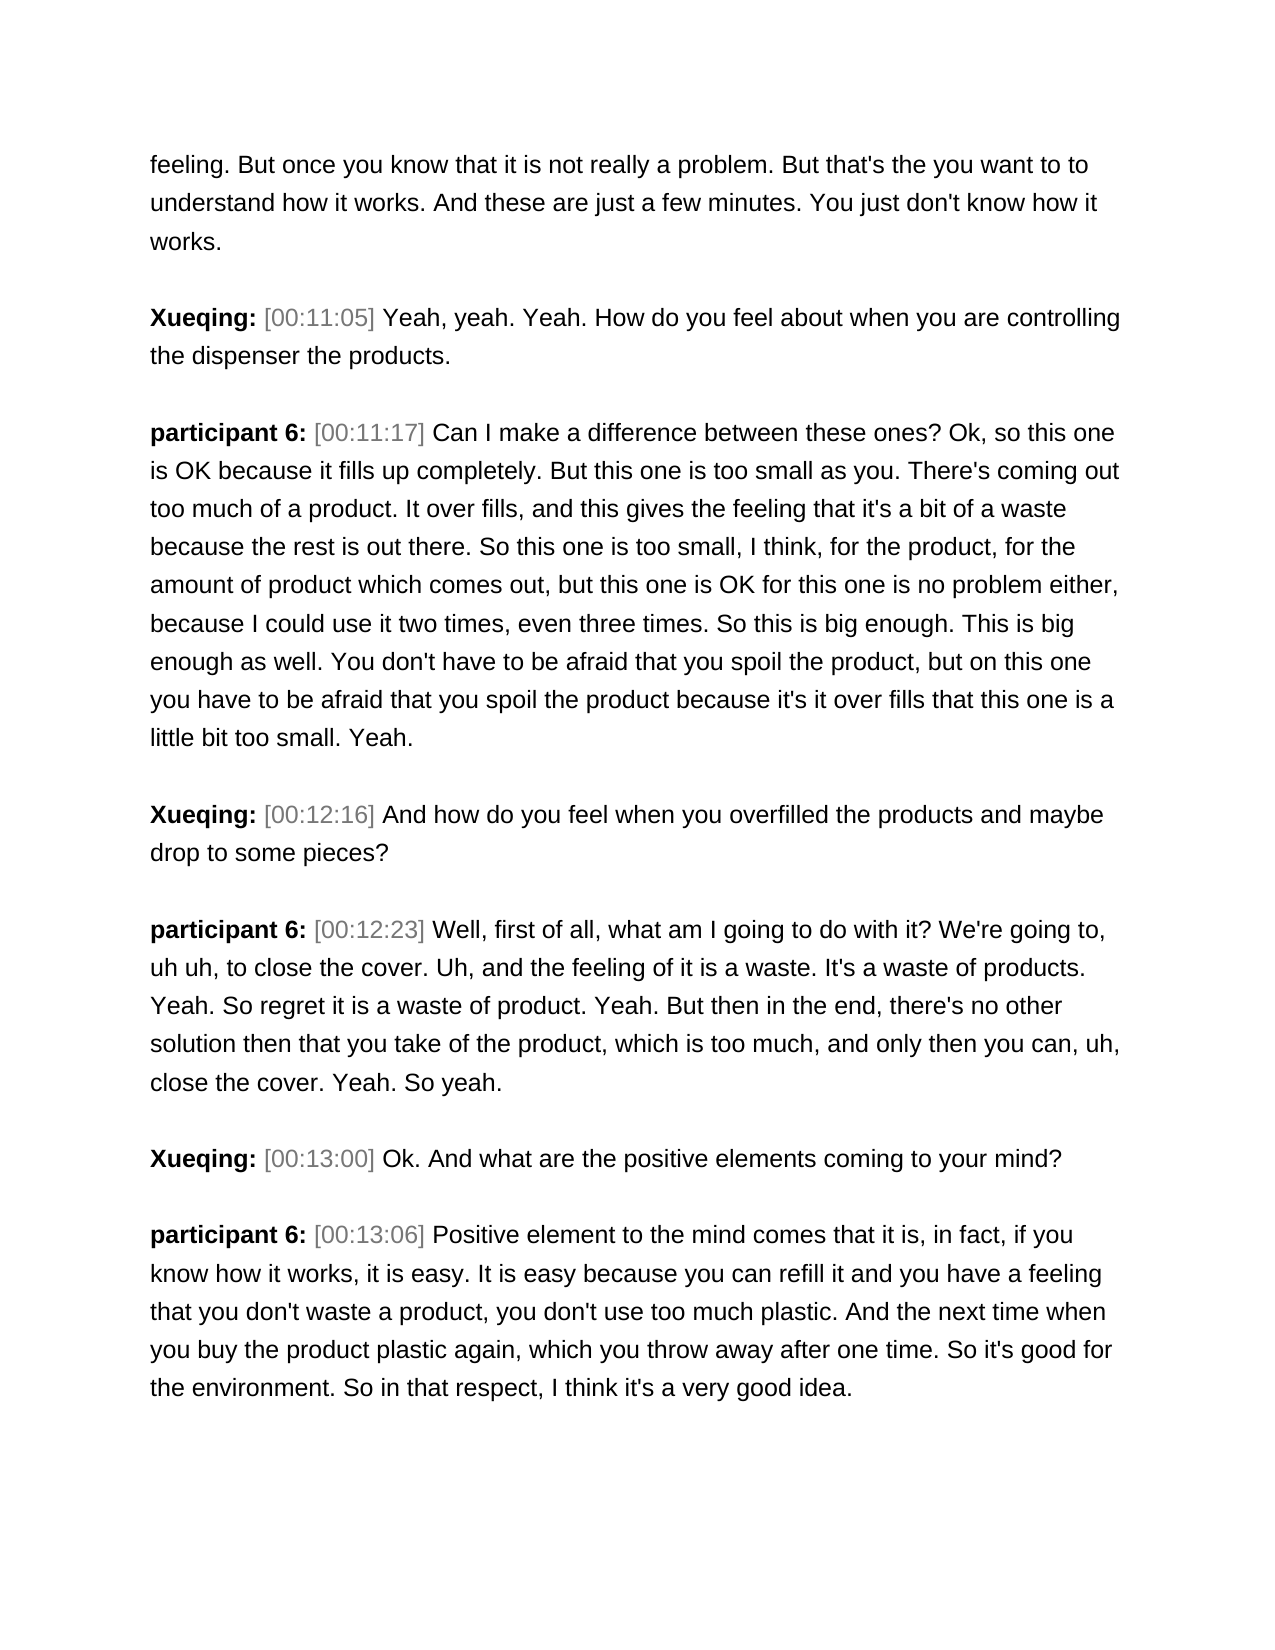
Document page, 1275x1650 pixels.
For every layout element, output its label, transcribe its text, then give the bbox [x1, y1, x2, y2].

text participant 6: [00:13:06] Positive element to the mind comes that it is, in fact, if you know how it works, it is easy. It is easy because you can refill it and you have a feeling that you don't waste a product, you don't use too much plastic. And the next time when you buy the product plastic again, which you throw away after one time. So it's good for the environment. So in that respect, I think it's a very good idea. [150, 1220, 1125, 1402]
text participant 6: [00:11:17] Can I make a difference between these ones? Ok, so this one is OK because it fills up completely. But this one is too small as you. There's coming out too much of a product. It over fills, and this gives the feeling that it's a bit of a waste because the rest is out there. So this one is too small, I think, for the product, for the amount of product which comes out, but this one is OK for this one is no problem either, because I could use it two times, even three times. So this is big enough. This is big enough as well. You don't have to be afraid that you spoil the product, but on this one you have to be afraid that you spoil the product because it's it over fills that this one is a little bit too small. Yeah. [150, 418, 1125, 752]
text Xueqing: [00:12:16] And how do you feel when you overfilled the products and maybe drop to some pieces? [150, 800, 1125, 867]
text Xueqing: [00:13:00] Ok. And what are the positive elements coming to your mind? [150, 1144, 1125, 1173]
text Xueqing: [00:11:05] Yeah, yeah. Yeah. How do you feel about when you are controlling the dispenser the products. [150, 303, 1125, 370]
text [150, 150, 1125, 255]
text participant 6: [00:12:23] Well, first of all, what am I going to do with it? We're going to, uh uh, to close the cover. Uh, and the feeling of it is a waste. It's a waste of products. Yeah. So regret it is a waste of product. Yeah. But then in the end, there's no other solution then that you take of the product, which is too much, and only then you can, uh, close the cover. Yeah. So yeah. [150, 914, 1125, 1096]
